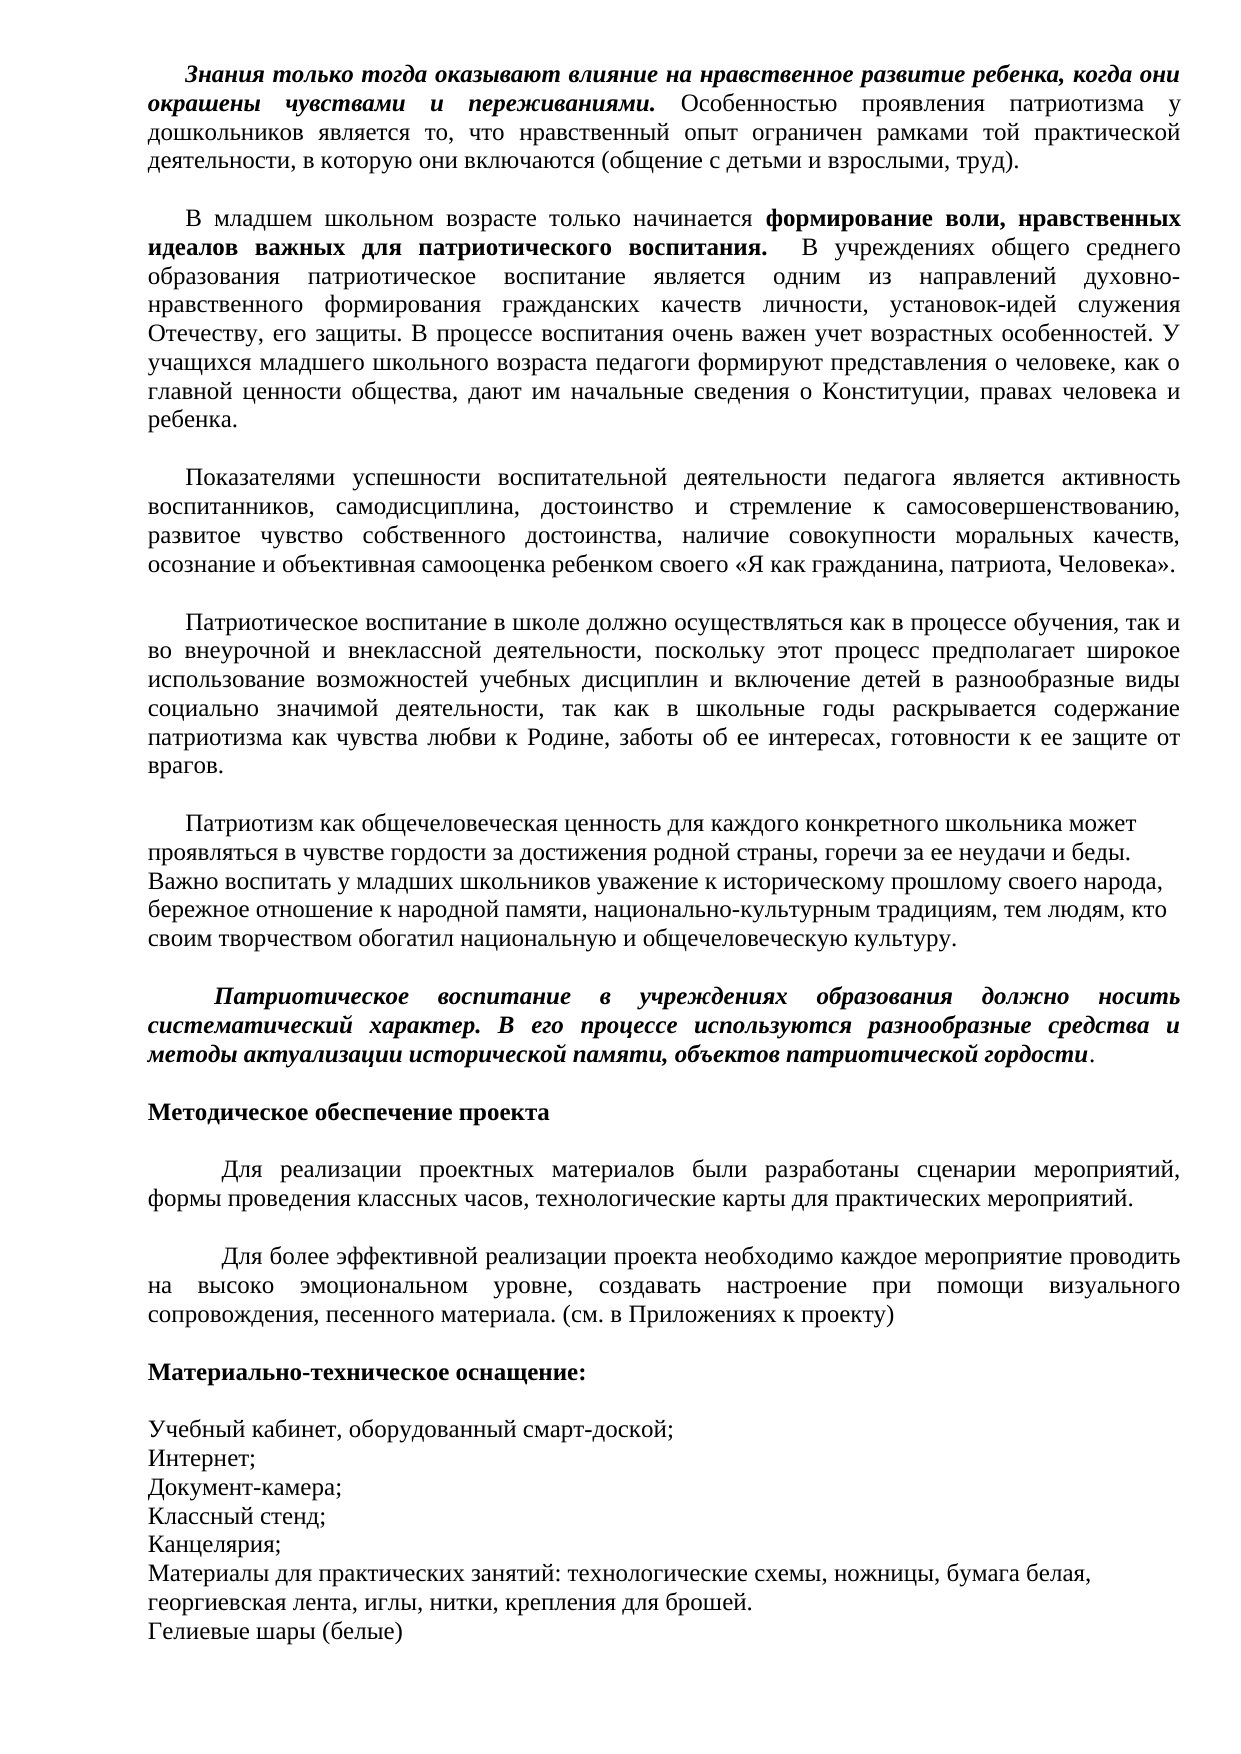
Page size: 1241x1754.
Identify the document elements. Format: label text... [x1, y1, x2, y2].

text Патриотическое воспитание в учреждениях образования должно носить систематический характер. В его процессе используются разнообразные средства и методы актуализации исторической памяти, объектов патриотической гордости. [148, 981, 1181, 1067]
text Учебный кабинет, оборудованный смарт-доской; [148, 1414, 1181, 1443]
text Методическое обеспечение проекта [148, 1097, 1181, 1125]
text Показателями успешности воспитательной деятельности педагога является активность воспитанников, самодисциплина, достоинство и стремление к самосовершенствованию, развитое чувство собственного достоинства, наличие совокупности моральных качеств, осознание и объективная самооценка ребенком своего «Я как гражданина, патриота, Человека». [148, 462, 1181, 577]
text Патриотическое воспитание в школе должно осуществляться как в процессе обучения, так и во внеурочной и внеклассной деятельности, поскольку этот процесс предполагает широкое использование возможностей учебных дисциплин и включение детей в разнообразные виды социально значимой деятельности, так как в школьные годы раскрывается содержание патриотизма как чувства любви к Родине, заботы об ее интересах, готовности к ее защите от врагов. [148, 607, 1181, 779]
text В младшем школьном возрасте только начинается формирование воли, нравственных идеалов важных для патриотического воспитания. В учреждениях общего среднего образования патриотическое воспитание является одним из направлений духовно-нравственного формирования гражданских качеств личности, установок-идей служения Отечеству, его защиты. В процессе воспитания очень важен учет возрастных особенностей. У учащихся младшего школьного возраста педагоги формируют представления о человеке, как о главной ценности общества, дают им начальные сведения о Конституции, правах человека и ребенка. [148, 203, 1181, 433]
text Документ-камера; [148, 1472, 1181, 1501]
text Классный стенд; [148, 1501, 1181, 1529]
text Материально-техническое оснащение: [148, 1357, 1181, 1385]
text Материалы для практических занятий: технологические схемы, ножницы, бумага белая, георгиевская лента, иглы, нитки, крепления для брошей. [148, 1558, 1181, 1616]
text Интернет; [148, 1443, 1181, 1472]
text Знания только тогда оказывают влияние на нравственное развитие ребенка, когда они окрашены чувствами и переживаниями. Особенностью проявления патриотизма у дошкольников является то, что нравственный опыт ограничен рамками той практической деятельности, в которую они включаются (общение с детьми и взрослыми, труд). [148, 59, 1181, 174]
text Канцелярия; [148, 1529, 1181, 1558]
text Патриотизм как общечеловеческая ценность для каждого конкретного школьника может проявляться в чувстве гордости за достижения родной страны, горечи за ее неудачи и беды. Важно воспитать у младших школьников уважение к историческому прошлому своего народа, бережное отношение к народной памяти, национально-культурным традициям, тем людям, кто своим творчеством обогатил национальную и общечеловеческую культуру. [148, 808, 1181, 952]
text Гелиевые шары (белые) [148, 1616, 1181, 1644]
text Для реализации проектных материалов были разработаны сценарии мероприятий, формы проведения классных часов, технологические карты для практических мероприятий. [148, 1154, 1181, 1212]
text Для более эффективной реализации проекта необходимо каждое мероприятие проводить на высоко эмоциональном уровне, создавать настроение при помощи визуального сопровождения, песенного материала. (см. в Приложениях к проекту) [148, 1241, 1181, 1327]
